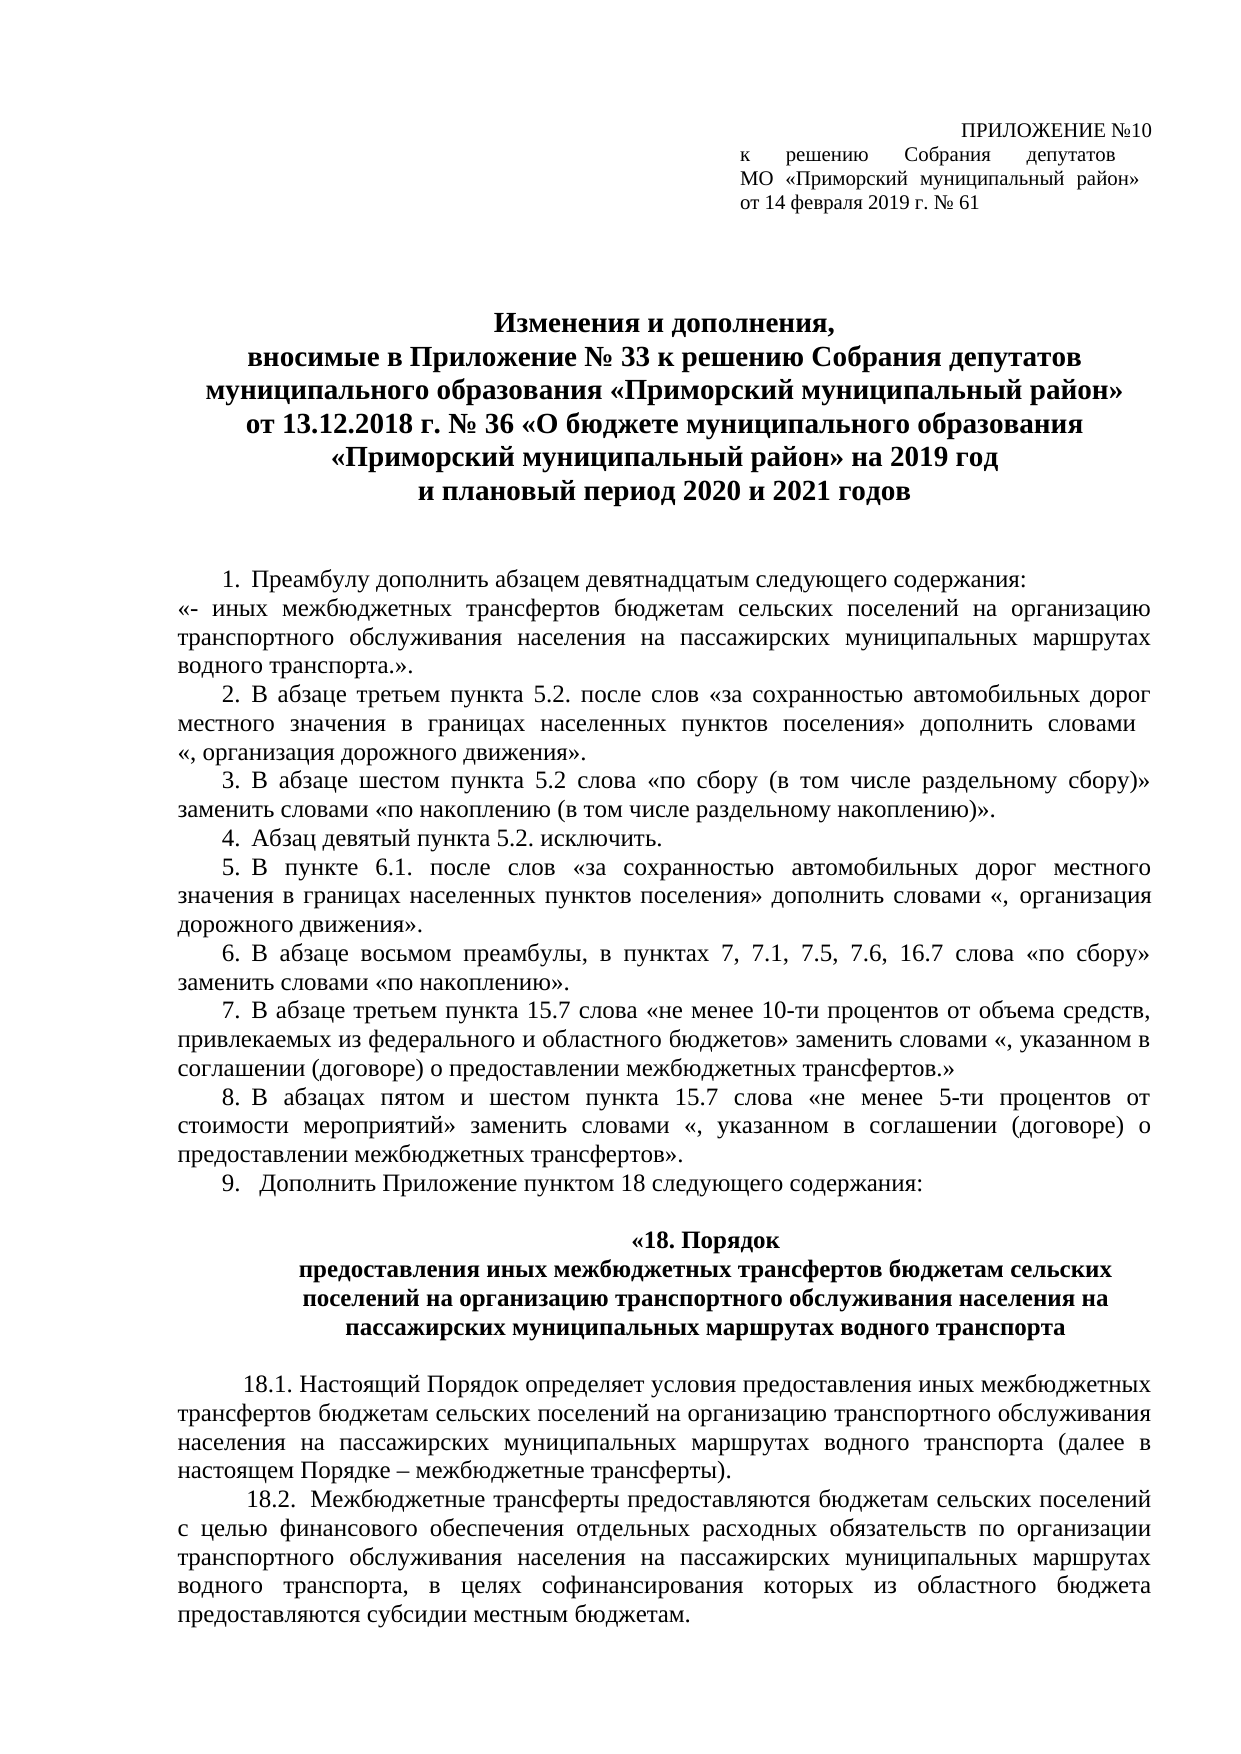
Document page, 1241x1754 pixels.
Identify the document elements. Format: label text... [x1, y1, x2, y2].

title от 13.12.2018 г. № 36 «О бюджете муниципального образования «Приморский муниципальный район» на 2019 год [177, 406, 1152, 473]
title В абзаце шестом пункта 5.2 слова «по сбору (в том числе раздельному сбору)» заменить словами «по накоплению (в том числе раздельному накоплению)». [177, 765, 1152, 823]
list «18. Порядок [259, 1225, 1152, 1254]
text 18.1. Настоящий Порядок определяет условия предоставления иных межбюджетных трансфертов бюджетам сельских поселений на организацию транспортного обслуживания населения на пассажирских муниципальных маршрутах водного транспорта (далее в настоящем Порядке – межбюджетные трансферты). [177, 1369, 1152, 1484]
title В абзаце восьмом преамбулы, в пунктах 7, 7.1, 7.5, 7.6, 16.7 слова «по сбору» заменить словами «по накоплению». [177, 938, 1152, 995]
list предоставления иных межбюджетных трансфертов бюджетам сельских поселений на организацию транспортного обслуживания населения на пассажирских муниципальных маршрутах водного транспорта [259, 1254, 1152, 1340]
title «- иных межбюджетных трансфертов бюджетам сельских поселений на организацию транспортного обслуживания населения на пассажирских муниципальных маршрутах водного транспорта.». [177, 593, 1152, 679]
title и плановый период 2020 и 2021 годов [177, 473, 1152, 507]
title Преамбулу дополнить абзацем девятнадцатым следующего содержания: [177, 564, 1152, 593]
text к решению Собрания депутатов МО «Приморский муниципальный район» от 14 февраля 2019 г. № 61 [740, 142, 1152, 214]
text 18.2. Межбюджетные трансферты предоставляются бюджетам сельских поселений с целью финансового обеспечения отдельных расходных обязательств по организации транспортного обслуживания населения на пассажирских муниципальных маршрутах водного транспорта, в целях софинансирования которых из областного бюджета предоставляются субсидии местным бюджетам. [177, 1484, 1152, 1628]
title В пункте 6.1. после слов «за сохранностью автомобильных дорог местного значения в границах населенных пунктов поселения» дополнить словами «, организация дорожного движения». [177, 852, 1152, 938]
title В абзаце третьем пункта 5.2. после слов «за сохранностью автомобильных дорог местного значения в границах населенных пунктов поселения» дополнить словами «, организация дорожного движения». [177, 679, 1152, 765]
text Изменения и дополнения, [177, 305, 1152, 339]
title В абзацах пятом и шестом пункта 15.7 слова «не менее 5-ти процентов от стоимости мероприятий» заменить словами «, указанном в соглашении (договоре) о предоставлении межбюджетных трансфертов». [177, 1082, 1152, 1168]
title вносимые в Приложение № 33 к решению Собрания депутатов муниципального образования «Приморский муниципальный район» [177, 339, 1152, 406]
text ПРИЛОЖЕНИЕ №10 [740, 118, 1152, 142]
title Абзац девятый пункта 5.2. исключить. [177, 823, 1152, 852]
list Дополнить Приложение пунктом 18 следующего содержания: [222, 1168, 1152, 1197]
title В абзаце третьем пункта 15.7 слова «не менее 10-ти процентов от объема средств, привлекаемых из федерального и областного бюджетов» заменить словами «, указанном в соглашении (договоре) о предоставлении межбюджетных трансфертов.» [177, 995, 1152, 1082]
